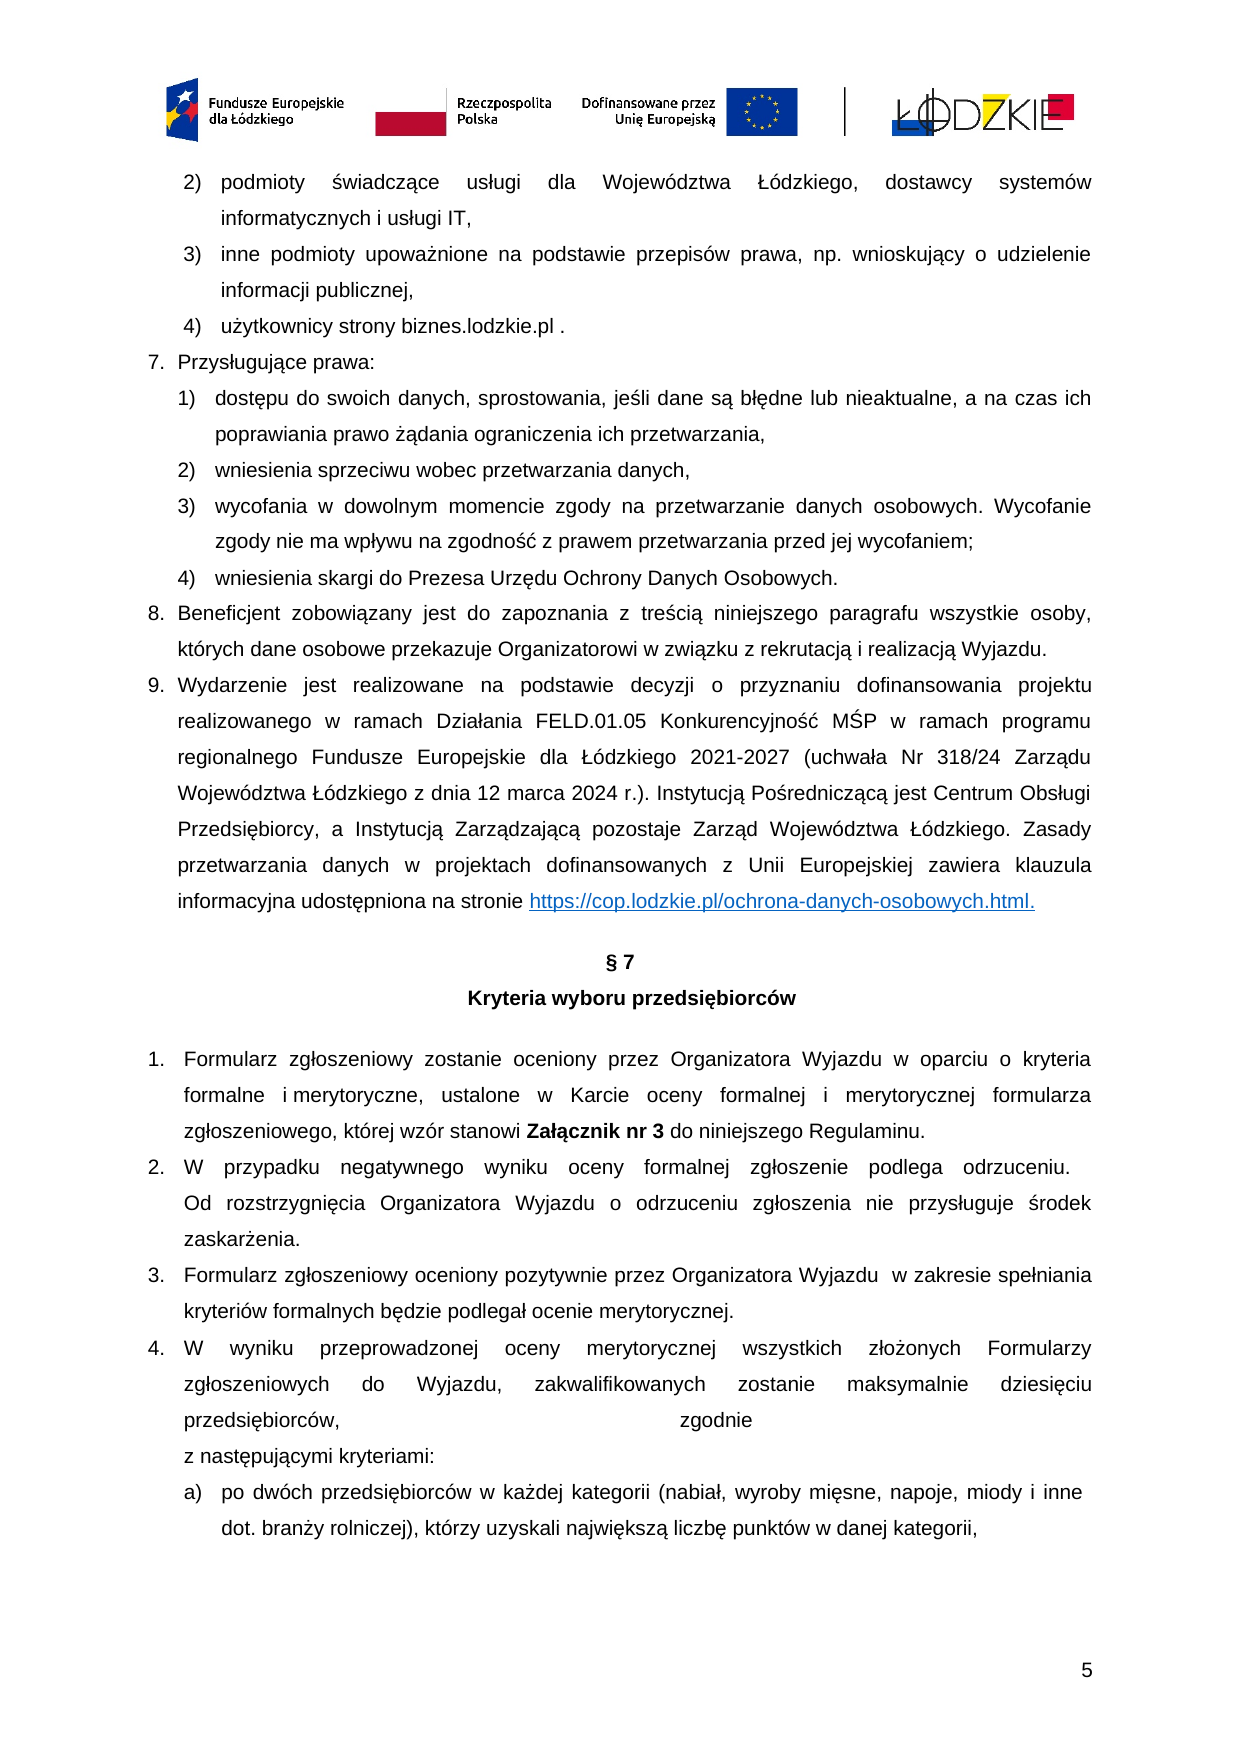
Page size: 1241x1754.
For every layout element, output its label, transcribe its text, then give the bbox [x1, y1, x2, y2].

list Formularz zgłoszeniowy oceniony pozytywnie przez Organizatora Wyjazdu w zakresie spełniania kryteriów formalnych będzie podlegał ocenie merytorycznej. [148, 1263, 1092, 1323]
list Formularz zgłoszeniowy zostanie oceniony przez Organizatora Wyjazdu w oparciu o kryteria formalne i merytoryczne, ustalone w Karcie oceny formalnej i merytorycznej formularza zgłoszeniowego, której wzór stanowi Załącznik nr 3 do niniejszego Regulaminu. [148, 1047, 1092, 1142]
picture [147, 61, 1093, 158]
list wycofania w dowolnym momencie zgody na przetwarzanie danych osobowych. Wycofanie zgody nie ma wpływu na zgodność z prawem przetwarzania przed jej wycofaniem; [177, 493, 1092, 553]
list inne podmioty upoważnione na podstawie przepisów prawa, np. wnioskujący o udzielenie informacji publicznej, [183, 242, 1092, 302]
list wniesienia skargi do Prezesa Urzędu Ochrony Danych Osobowych. [177, 565, 1092, 589]
list Przysługujące prawa: [148, 350, 1092, 374]
list Beneficjent zobowiązany jest do zapoznania z treścią niniejszego paragrafu wszystkie osoby, których dane osobowe przekazuje Organizatorowi w związku z rekrutacją i realizacją Wyjazdu. [148, 601, 1092, 661]
list wniesienia sprzeciwu wobec przetwarzania danych, [177, 457, 1092, 481]
list Wydarzenie jest realizowane na podstawie decyzji o przyznaniu dofinansowania projektu realizowanego w ramach Działania FELD.01.05 Konkurencyjność MŚP w ramach programu regionalnego Fundusze Europejskie dla Łódzkiego 2021-2027 (uchwała Nr 318/24 Zarządu Województwa Łódzkiego z dnia 12 marca 2024 r.). Instytucją Pośredniczącą jest Centrum Obsługi Przedsiębiorcy, a Instytucją Zarządzającą pozostaje Zarząd Województwa Łódzkiego. Zasady przetwarzania danych w projektach dofinansowanych z Unii Europejskiej zawiera klauzula informacyjna udostępniona na stronie https://cop.lodzkie.pl/ochrona-danych-osobowych.html. [148, 673, 1092, 913]
list dostępu do swoich danych, sprostowania, jeśli dane są błędne lub nieaktualne, a na czas ich poprawiania prawo żądania ograniczenia ich przetwarzania, [177, 386, 1092, 446]
list po dwóch przedsiębiorców w każdej kategorii (nabiał, wyroby mięsne, napoje, miody i inne dot. branży rolniczej), którzy uzyskali największą liczbę punktów w danej kategorii, [184, 1480, 1092, 1540]
list podmioty świadczące usługi dla Województwa Łódzkiego, dostawcy systemów informatycznych i usługi IT, [183, 148, 1092, 230]
list W wyniku przeprowadzonej oceny merytorycznej wszystkich złożonych Formularzy zgłoszeniowych do Wyjazdu, zakwalifikowanych zostanie maksymalnie dziesięciu przedsiębiorców, zgodnie z następującymi kryteriami: [148, 1336, 1092, 1467]
list W przypadku negatywnego wyniku oceny formalnej zgłoszenie podlega odrzuceniu. Od rozstrzygnięcia Organizatora Wyjazdu o odrzuceniu zgłoszenia nie przysługuje środek zaskarżenia. [148, 1155, 1092, 1251]
text Kryteria wyboru przedsiębiorców [148, 986, 1092, 1009]
list użytkownicy strony biznes.lodzkie.pl . [183, 314, 1092, 338]
text § 7 [606, 950, 1092, 974]
